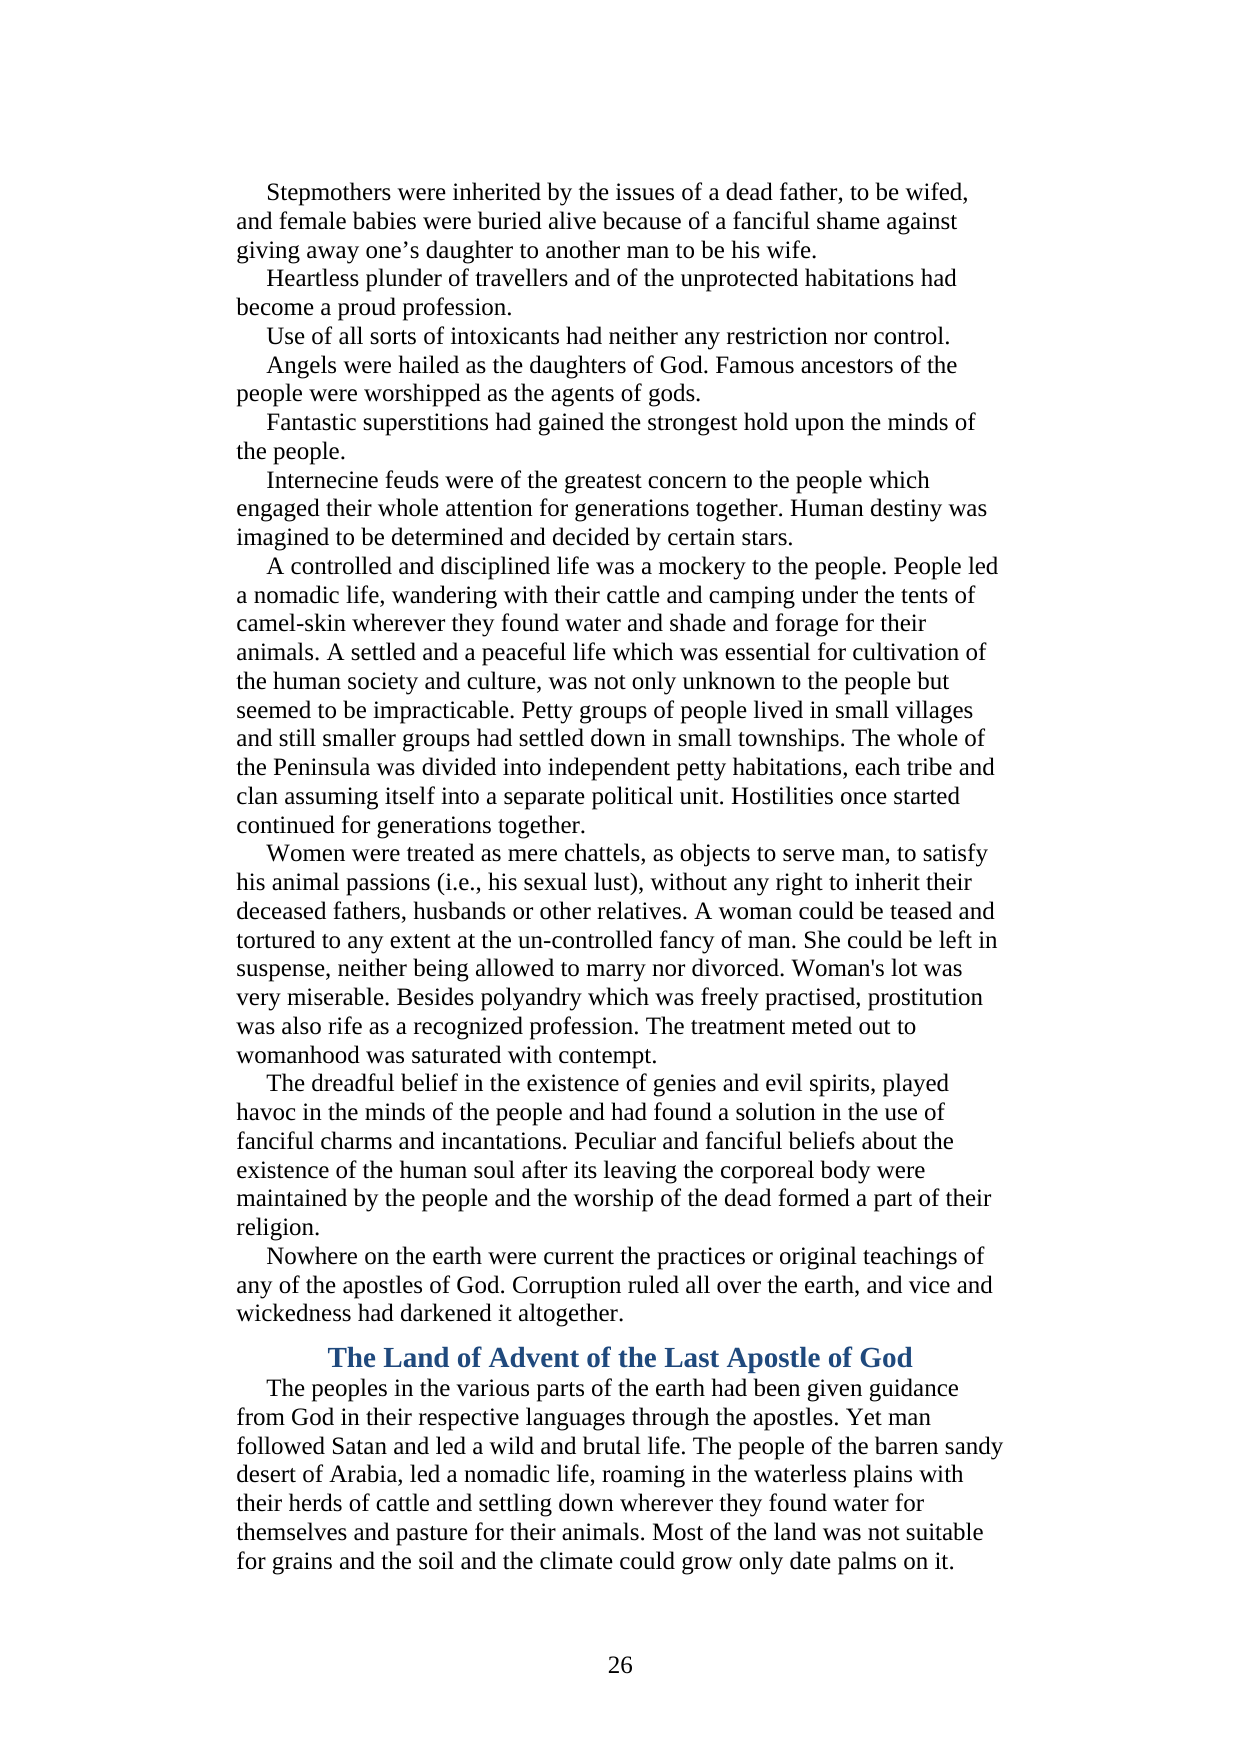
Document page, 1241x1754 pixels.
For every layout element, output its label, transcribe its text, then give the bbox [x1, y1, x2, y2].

text A controlled and disciplined life was a mockery to the people. People led a nomadic life, wandering with their cattle and camping under the tents of camel-skin wherever they found water and shade and forage for their animals. A settled and a peaceful life which was essential for cultivation of the human society and culture, was not only unknown to the people but seemed to be impracticable. Petty groups of people lived in small villages and still smaller groups had settled down in small townships. The whole of the Peninsula was divided into independent petty habitations, each tribe and clan assuming itself into a separate political unit. Hostilities once started continued for generations together. [236, 551, 1004, 838]
text The peoples in the various parts of the earth had been given guidance from God in their respective languages through the apostles. Yet man followed Satan and led a wild and brutal life. The people of the barren sandy desert of Arabia, led a nomadic life, roaming in the waterless plains with their herds of cattle and settling down wherever they found water for themselves and pasture for their animals. Most of the land was not suitable for grains and the soil and the climate could grow only date palms on it. [236, 1373, 1004, 1574]
text The dreadful belief in the existence of genies and evil spirits, played havoc in the minds of the people and had found a solution in the use of fanciful charms and incantations. Peculiar and fanciful beliefs about the existence of the human soul after its leaving the corporeal body were maintained by the people and the worship of the dead formed a part of their religion. [236, 1068, 1004, 1241]
text Women were treated as mere chattels, as objects to serve man, to satisfy his animal passions (i.e., his sexual lust), without any right to inherit their deceased fathers, husbands or other relatives. A woman could be teased and tortured to any extent at the un-controlled fancy of man. She could be left in suspense, neither being allowed to marry nor divorced. Woman's lot was very miserable. Besides polyandry which was freely practised, prostitution was also rife as a recognized profession. The treatment meted out to womanhood was saturated with contempt. [236, 838, 1004, 1068]
subtitle The Land of Advent of the Last Apostle of God [236, 1340, 1004, 1373]
text Heartless plunder of travellers and of the unprotected habitations had become a proud profession. [236, 263, 1004, 321]
text Stepmothers were inherited by the issues of a dead father, to be wifed, and female babies were buried alive because of a fanciful shame against giving away one’s daughter to another man to be his wife. [236, 177, 1004, 263]
text Use of all sorts of intoxicants had neither any restriction nor control. [236, 321, 1004, 350]
text Angels were hailed as the daughters of God. Famous ancestors of the people were worshipped as the agents of gods. [236, 350, 1004, 407]
text Internecine feuds were of the greatest concern to the people which engaged their whole attention for generations together. Human destiny was imagined to be determined and decided by certain stars. [236, 465, 1004, 551]
text Fantastic superstitions had gained the strongest hold upon the minds of the people. [236, 407, 1004, 465]
text Nowhere on the earth were current the practices or original teachings of any of the apostles of God. Corruption ruled all over the earth, and vice and wickedness had darkened it altogether. [236, 1241, 1004, 1327]
